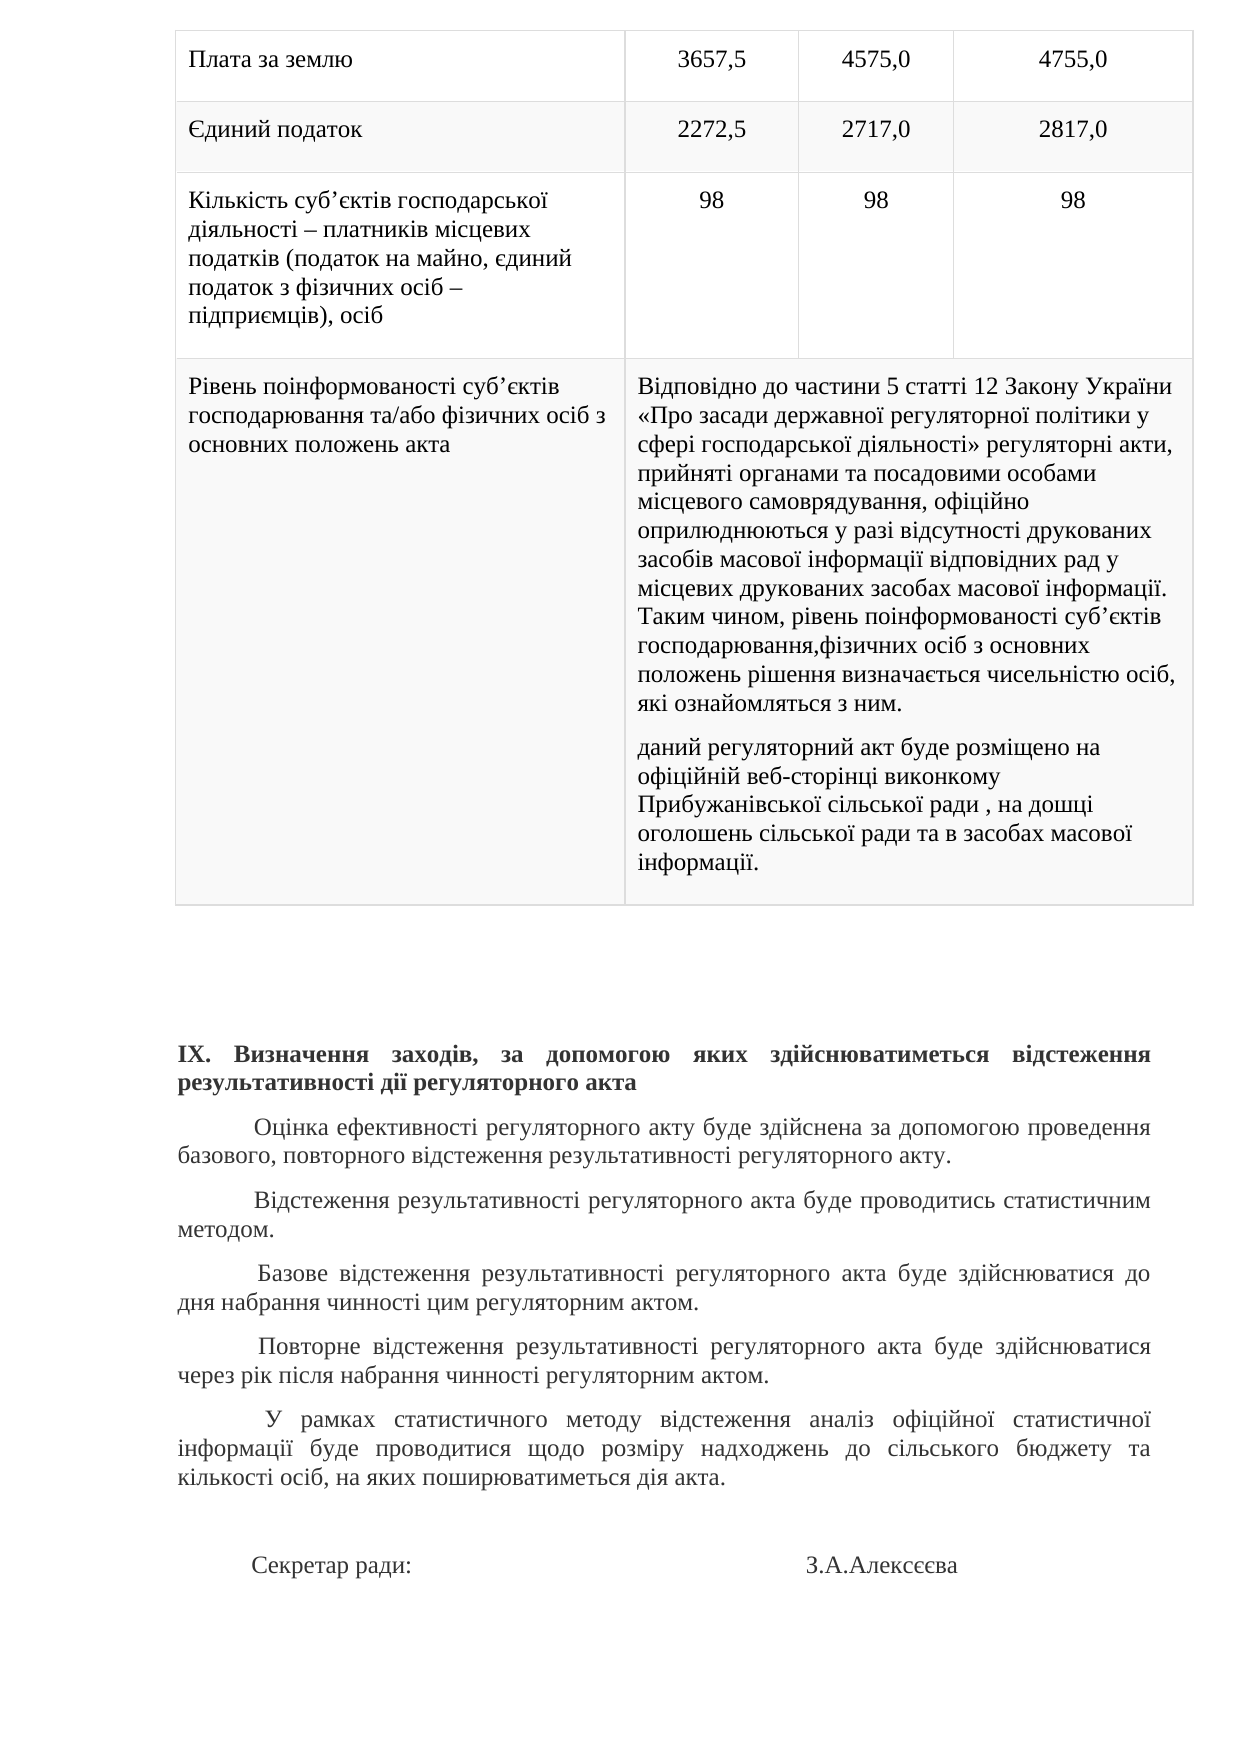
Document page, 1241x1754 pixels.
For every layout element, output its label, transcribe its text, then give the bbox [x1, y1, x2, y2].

table_cell Кількість суб’єктів господарської діяльності – платників місцевих податків (податок на майно, єдиний податок з фізичних осіб – підприємців), осіб [176, 173, 624, 357]
text Секретар ради: З.А.Алексєєва [177, 1551, 1152, 1579]
table_cell Рівень поінформованості суб’єктів господарювання та/або фізичних осіб з основних положень акта [176, 359, 624, 904]
text Оцінка ефективності регуляторного акту буде здійснена за допомогою проведення базового, повторного відстеження результативності регуляторного акту. [177, 1112, 1152, 1169]
table_cell Плата за землю [176, 31, 624, 101]
table_cell 2717,0 [799, 102, 953, 171]
text Повторне відстеження результативності регуляторного акта буде здійснюватися через рік після набрання чинності регуляторним актом. [177, 1331, 1152, 1389]
table_cell 98 [626, 173, 798, 357]
table_cell Єдиний податок [176, 102, 624, 171]
table_cell 98 [954, 173, 1192, 357]
table_cell 2272,5 [626, 102, 798, 171]
table_cell 98 [799, 173, 953, 357]
table_cell Відповідно до частини 5 статті 12 Закону України «Про засади державної регуляторної політики у сфері господарської діяльності» регуляторні акти, прийняті органами та посадовими особами місцевого самоврядування, офіційно оприлюднюються у разі відсутності друкованих засобів масової інформації відповідних рад у місцевих друкованих засобах масової інформації. Таким чином, рівень поінформованості суб’єктів господарювання,фізичних осіб з основних положень рішення визначається чисельністю осіб, які ознайомляться з ним. даний регуляторний акт буде розміщено на офіційній веб-сторінці виконкому Прибужанівської сільської ради , на дошці оголошень сільської ради та в засобах масової інформації. [626, 359, 1192, 904]
text Базове відстеження результативності регуляторного акта буде здійснюватися до дня набрання чинності цим регуляторним актом. [177, 1258, 1152, 1316]
text У рамках статистичного методу відстеження аналіз офіційної статистичної інформації буде проводитися щодо розміру надходжень до сільського бюджету та кількості осіб, на яких поширюватиметься дія акта. [177, 1404, 1152, 1491]
text IX. Визначення заходів, за допомогою яких здійснюватиметься відстеження результативності дії регуляторного акта [177, 1039, 1152, 1096]
table_cell 3657,5 [626, 31, 798, 101]
table_cell 4575,0 [799, 31, 953, 101]
table_cell 2817,0 [954, 102, 1192, 171]
text Відстеження результативності регуляторного акта буде проводитись статистичним методом. [177, 1185, 1152, 1242]
table_cell 4755,0 [954, 31, 1192, 101]
